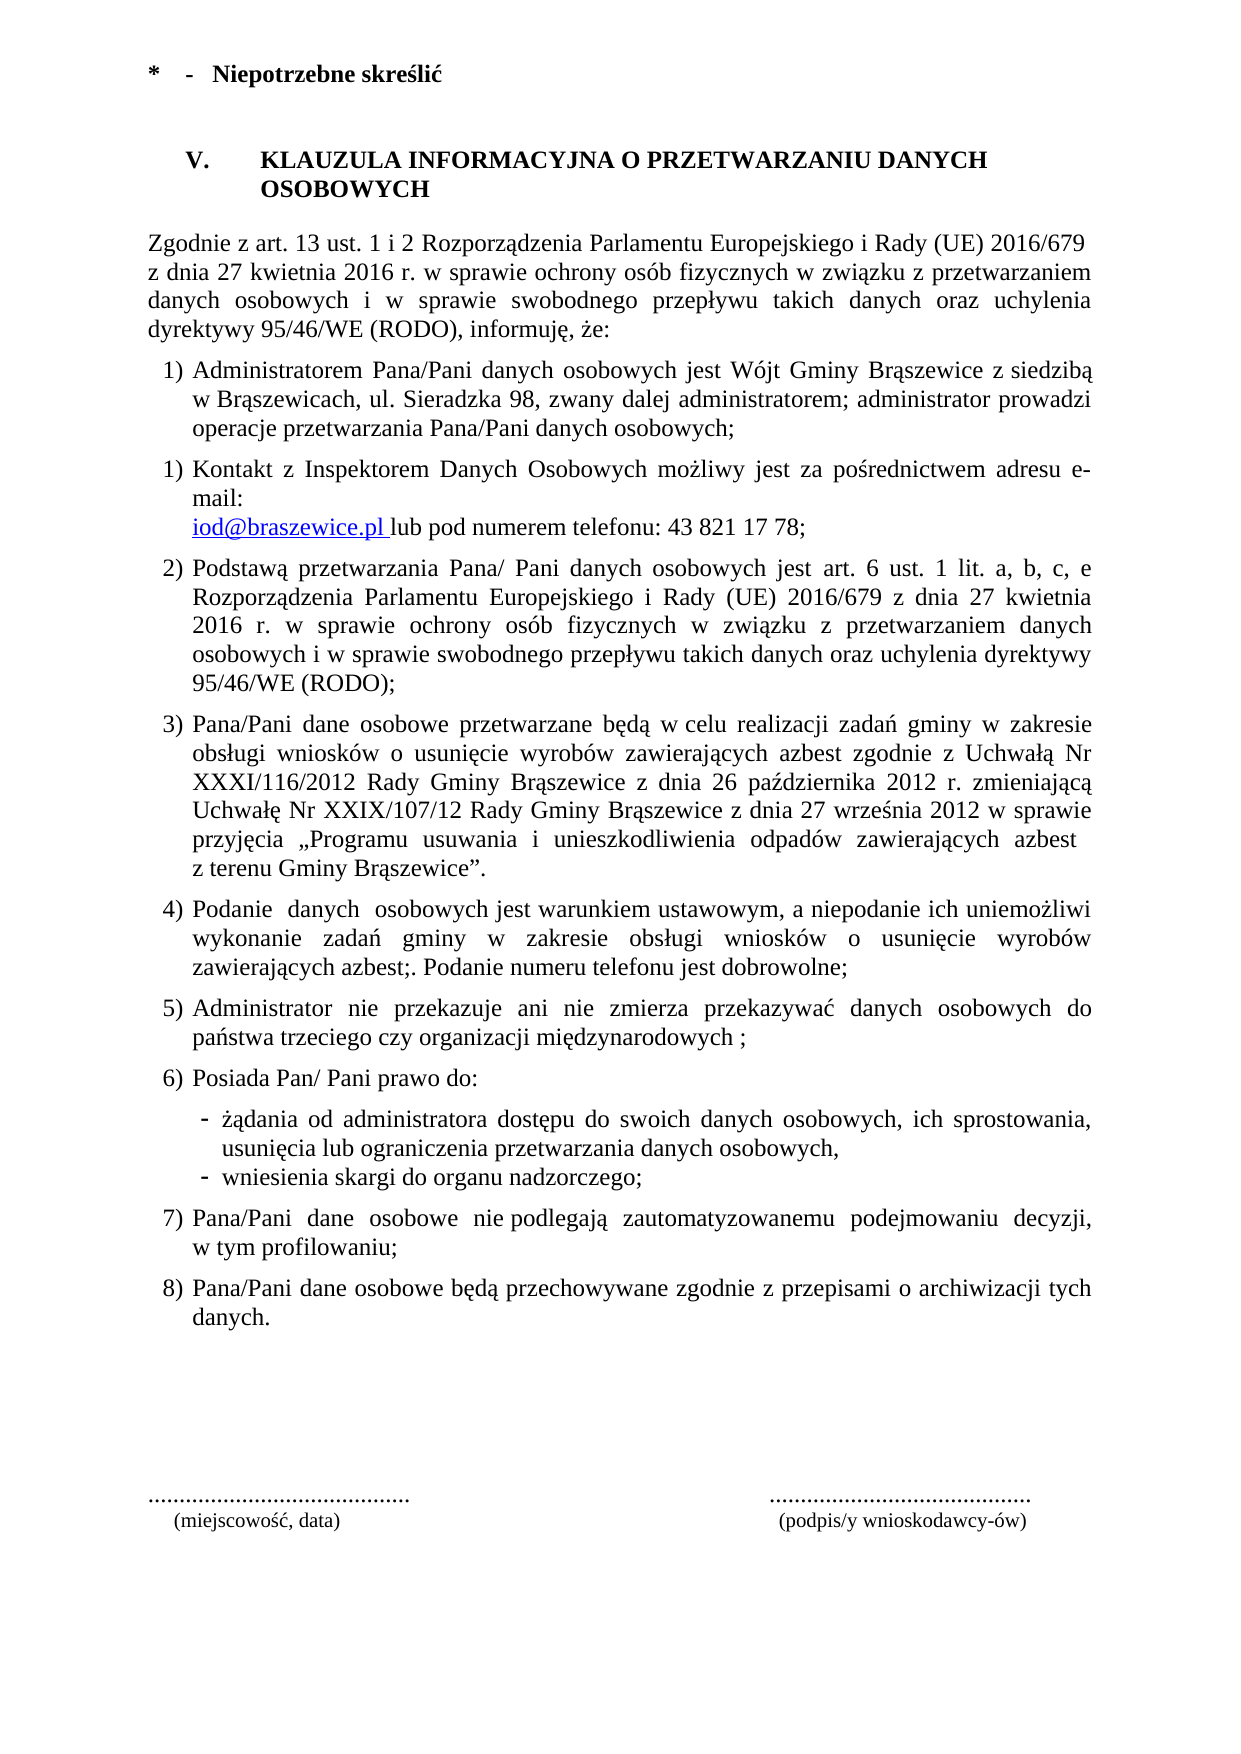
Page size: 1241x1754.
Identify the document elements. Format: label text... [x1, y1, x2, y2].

list Podstawą przetwarzania Pana/ Pani danych osobowych jest art. 6 ust. 1 lit. a, b, c, e Rozporządzenia Parlamentu Europejskiego i Rady (UE) 2016/679 z dnia 27 kwietnia 2016 r. w sprawie ochrony osób fizycznych w związku z przetwarzaniem danych osobowych i w sprawie swobodnego przepływu takich danych oraz uchylenia dyrektywy 95/46/WE (RODO); [162, 553, 1092, 697]
list wniesienia skargi do organu nadzorczego; [200, 1162, 1092, 1190]
list żądania od administratora dostępu do swoich danych osobowych, ich sprostowania, usunięcia lub ograniczenia przetwarzania danych osobowych, [200, 1104, 1092, 1162]
list Pana/Pani dane osobowe przetwarzane będą w celu realizacji zadań gminy w zakresie obsługi wniosków o usunięcie wyrobów zawierających azbest zgodnie z Uchwałą Nr XXXI/116/2012 Rady Gminy Brąszewice z dnia 26 października 2012 r. zmieniającą Uchwałę Nr XXIX/107/12 Rady Gminy Brąszewice z dnia 27 września 2012 w sprawie przyjęcia „Programu usuwania i unieszkodliwienia odpadów zawierających azbest z terenu Gminy Brąszewice”. [162, 709, 1092, 882]
list Posiada Pan/ Pani prawo do: [162, 1063, 1092, 1092]
text Zgodnie z art. 13 ust. 1 i 2 Rozporządzenia Parlamentu Europejskiego i Rady (UE) 2016/679 z dnia 27 kwietnia 2016 r. w sprawie ochrony osób fizycznych w związku z przetwarzaniem danych osobowych i w sprawie swobodnego przepływu takich danych oraz uchylenia dyrektywy 95/46/WE (RODO), informuję, że: [148, 228, 1092, 343]
list KLAUZULA INFORMACYJNA O PRZETWARZANIU DANYCH OSOBOWYCH [185, 145, 1092, 203]
list Pana/Pani dane osobowe będą przechowywane zgodnie z przepisami o archiwizacji tych danych. [162, 1273, 1092, 1330]
list Administratorem Pana/Pani danych osobowych jest Wójt Gminy Brąszewice z siedzibą w Brąszewicach, ul. Sieradzka 98, zwany dalej administratorem; administrator prowadzi operacje przetwarzania Pana/Pani danych osobowych; [162, 355, 1092, 442]
text (miejscowość, data) (podpis/y wnioskodawcy-ów) [148, 1508, 1092, 1532]
list * - Niepotrzebne skreślić [148, 59, 1092, 88]
list Kontakt z Inspektorem Danych Osobowych możliwy jest za pośrednictwem adresu e-mail: iod@braszewice.pl lub pod numerem telefonu: 43 821 17 78; [162, 454, 1092, 540]
text .......................................... .......................................... [148, 1479, 1092, 1508]
list Podanie danych osobowych jest warunkiem ustawowym, a niepodanie ich uniemożliwi wykonanie zadań gminy w zakresie obsługi wniosków o usunięcie wyrobów zawierających azbest;. Podanie numeru telefonu jest dobrowolne; [162, 894, 1092, 980]
list Pana/Pani dane osobowe nie podlegają zautomatyzowanemu podejmowaniu decyzji, w tym profilowaniu; [162, 1203, 1092, 1260]
list Administrator nie przekazuje ani nie zmierza przekazywać danych osobowych do państwa trzeciego czy organizacji międzynarodowych ; [162, 993, 1092, 1050]
